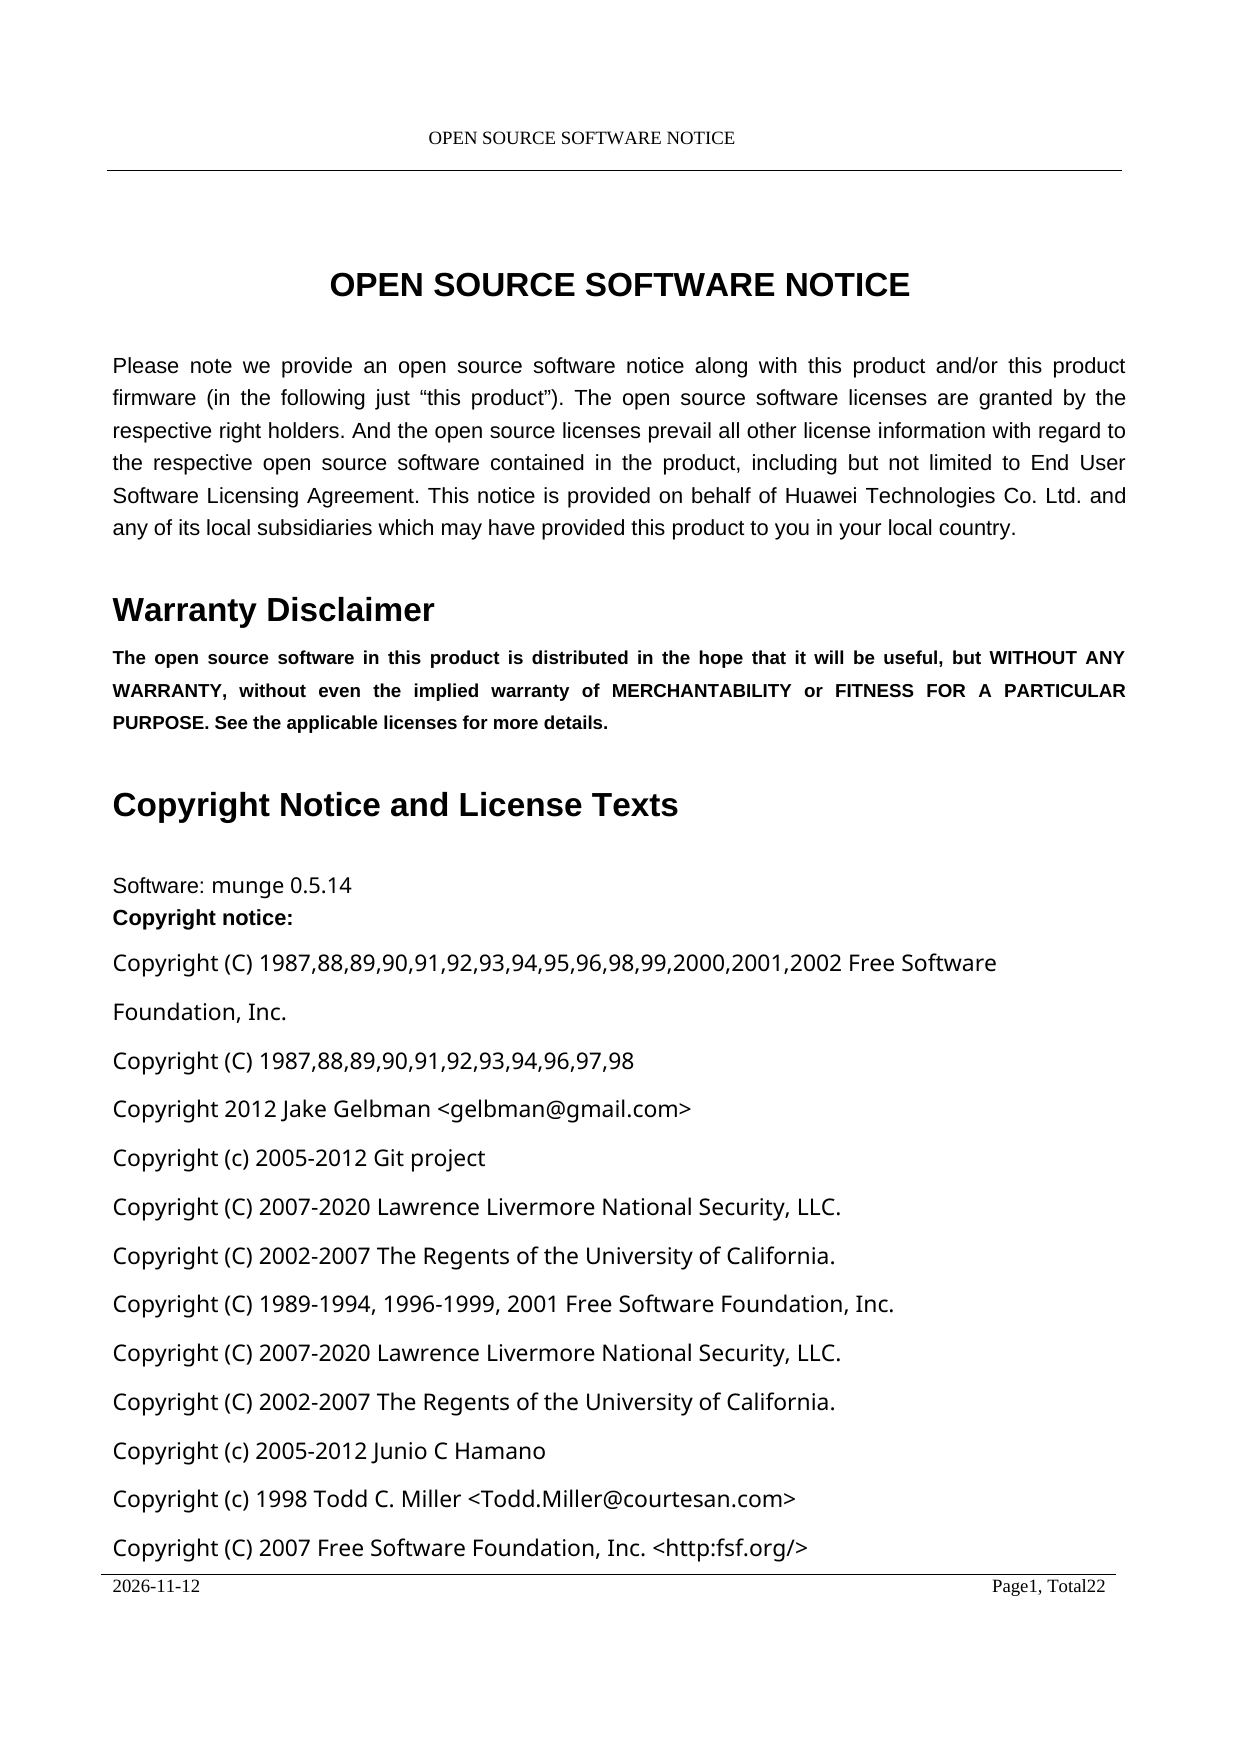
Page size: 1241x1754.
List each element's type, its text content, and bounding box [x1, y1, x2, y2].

text Copyright Notice and License Texts [112, 771, 1128, 836]
text Please note we provide an open source software notice along with this product and/or this product firmware (in the following just “this product”). The open source software licenses are granted by the respective right holders. And the open source licenses prevail all other license information with regard to the respective open source software contained in the product, including but not limited to End User Software Licensing Agreement. This notice is provided on behalf of Huawei Technologies Co. Ltd. and any of its local subsidiaries which may have provided this product to you in your local country. [112, 349, 1128, 544]
text Warranty Disclaimer [112, 576, 1128, 641]
text OPEN SOURCE SOFTWARE NOTICE [112, 251, 1128, 316]
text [112, 947, 1128, 1564]
text Copyright notice: [112, 901, 1128, 934]
text The open source software in this product is distributed in the hope that it will be useful, but WITHOUT ANY WARRANTY, without even the implied warranty of MERCHANTABILITY or FITNESS FOR A PARTICULAR PURPOSE. See the applicable licenses for more details. [112, 641, 1128, 739]
text Software: munge 0.5.14 [112, 869, 1128, 901]
